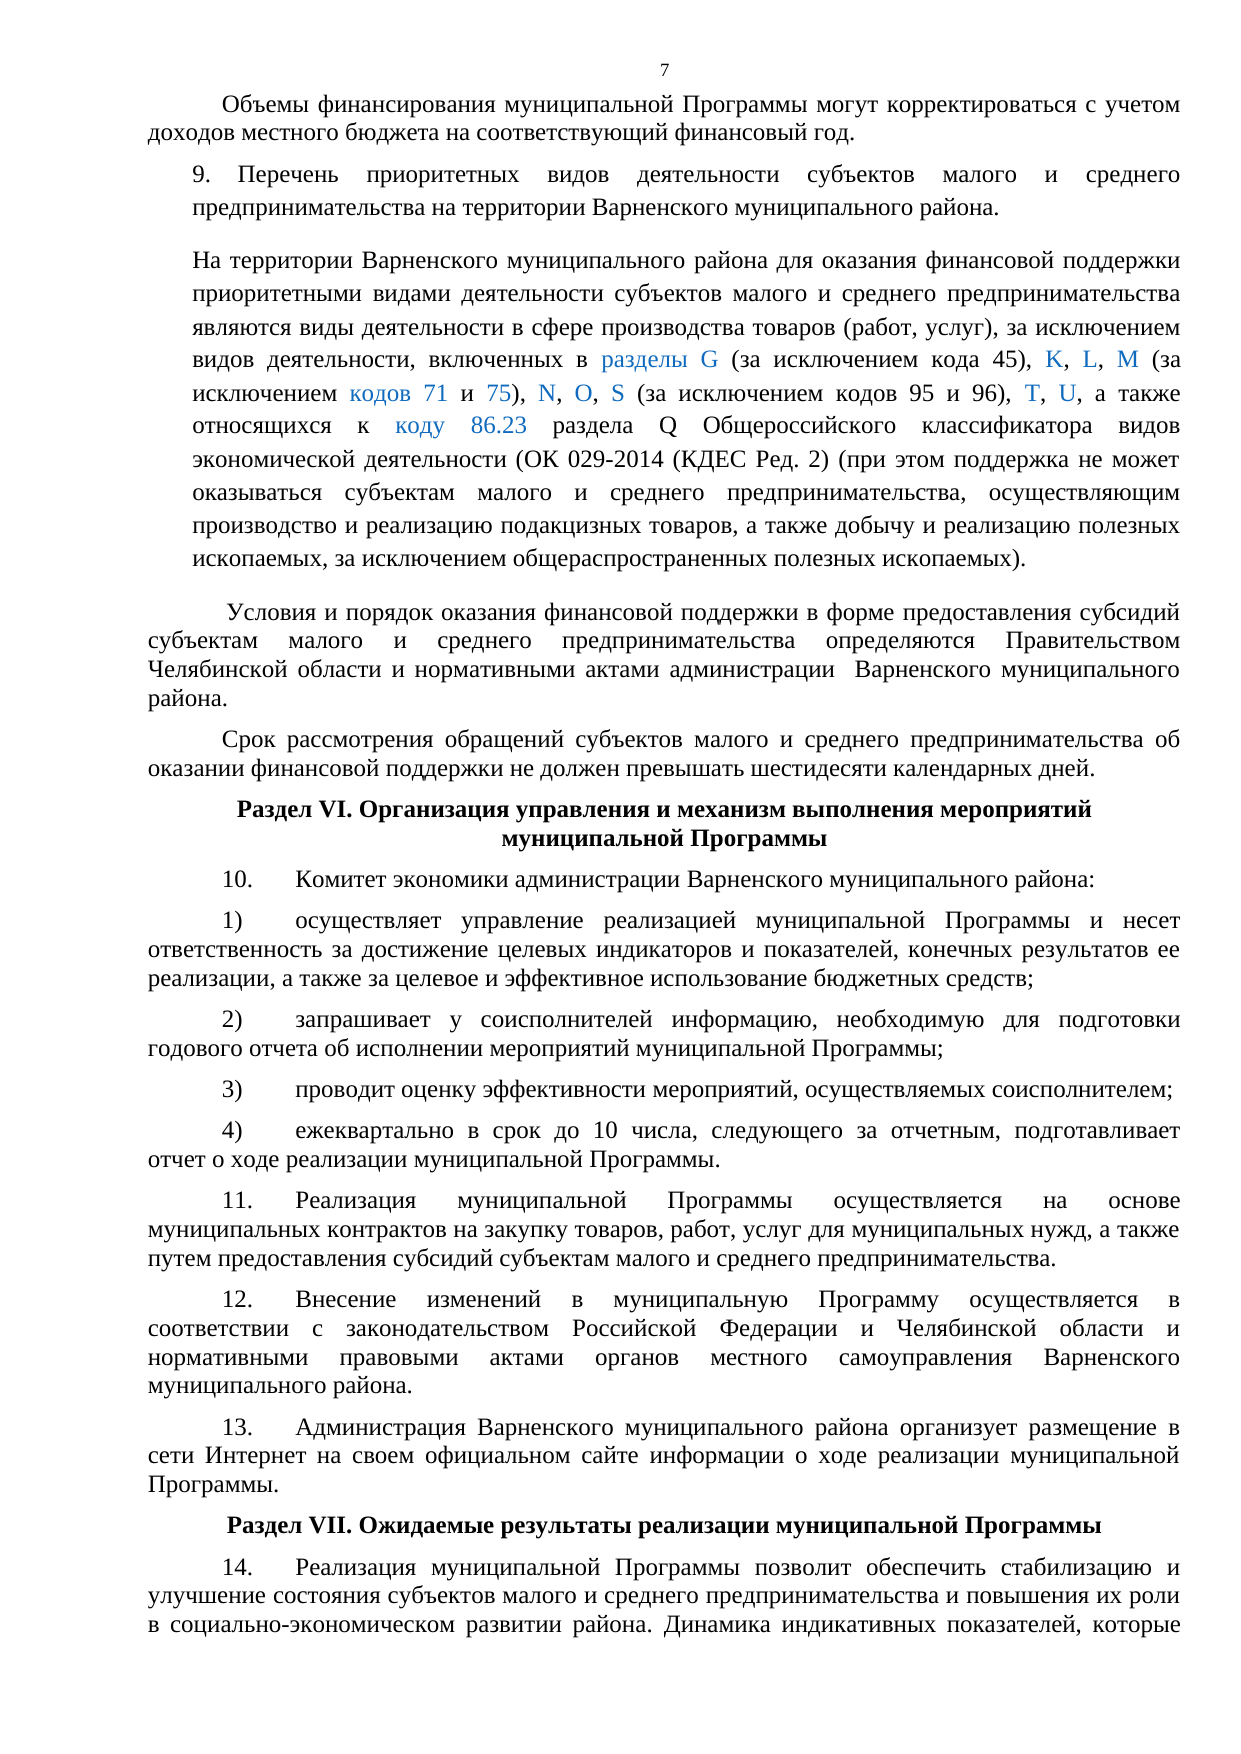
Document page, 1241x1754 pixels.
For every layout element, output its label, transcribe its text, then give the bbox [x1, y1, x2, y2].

text 2) запрашивает у соисполнителей информацию, необходимую для подготовки годового отчета об исполнении мероприятий муниципальной Программы; [148, 1004, 1181, 1062]
text На территории Варненского муниципального района для оказания финансовой поддержки приоритетными видами деятельности субъектов малого и среднего предпринимательства являются виды деятельности в сфере производства товаров (работ, услуг), за исключением видов деятельности, включенных в разделы G (за исключением кода 45), K, L, M (за исключением кодов 71 и 75), N, O, S (за исключением кодов 95 и 96), T, U, а также относящихся к коду 86.23 раздела Q Общероссийского классификатора видов экономической деятельности (ОК 029-2014 (КДЕС Ред. 2) (при этом поддержка не может оказываться субъектам малого и среднего предпринимательства, осуществляющим производство и реализацию подакцизных товаров, а также добычу и реализацию полезных ископаемых, за исключением общераспространенных полезных ископаемых). [192, 246, 1181, 571]
text 1) осуществляет управление реализацией муниципальной Программы и несет ответственность за достижение целевых индикаторов и показателей, конечных результатов ее реализации, а также за целевое и эффективное использование бюджетных средств; [148, 905, 1181, 992]
text 12. Внесение изменений в муниципальную Программу осуществляется в соответствии с законодательством Российской Федерации и Челябинской области и нормативными правовыми актами органов местного самоуправления Варненского муниципального района. [148, 1284, 1181, 1399]
text 9. Перечень приоритетных видов деятельности субъектов малого и среднего предпринимательства на территории Варненского муниципального района. [192, 159, 1181, 220]
text 10. Комитет экономики администрации Варненского муниципального района: [148, 864, 1181, 893]
text Условия и порядок оказания финансовой поддержки в форме предоставления субсидий субъектам малого и среднего предпринимательства определяются Правительством Челябинской области и нормативными актами администрации Варненского муниципального района. [148, 597, 1181, 712]
text 4) ежеквартально в срок до 10 числа, следующего за отчетным, подготавливает отчет о ходе реализации муниципальной Программы. [148, 1115, 1181, 1173]
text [148, 1552, 1181, 1638]
text 11. Реализация муниципальной Программы осуществляется на основе муниципальных контрактов на закупку товаров, работ, услуг для муниципальных нужд, а также путем предоставления субсидий субъектам малого и среднего предпринимательства. [148, 1185, 1181, 1272]
text Раздел VI. Организация управления и механизм выполнения мероприятий муниципальной Программы [148, 794, 1181, 852]
text Раздел VII. Ожидаемые результаты реализации муниципальной Программы [148, 1510, 1181, 1539]
text 3) проводит оценку эффективности мероприятий, осуществляемых соисполнителем; [148, 1074, 1181, 1103]
text Срок рассмотрения обращений субъектов малого и среднего предпринимательства об оказании финансовой поддержки не должен превышать шестидесяти календарных дней. [148, 724, 1181, 782]
text Объемы финансирования муниципальной Программы могут корректироваться с учетом доходов местного бюджета на соответствующий финансовый год. [148, 89, 1181, 146]
text 13. Администрация Варненского муниципального района организует размещение в сети Интернет на своем официальном сайте информации о ходе реализации муниципальной Программы. [148, 1412, 1181, 1498]
